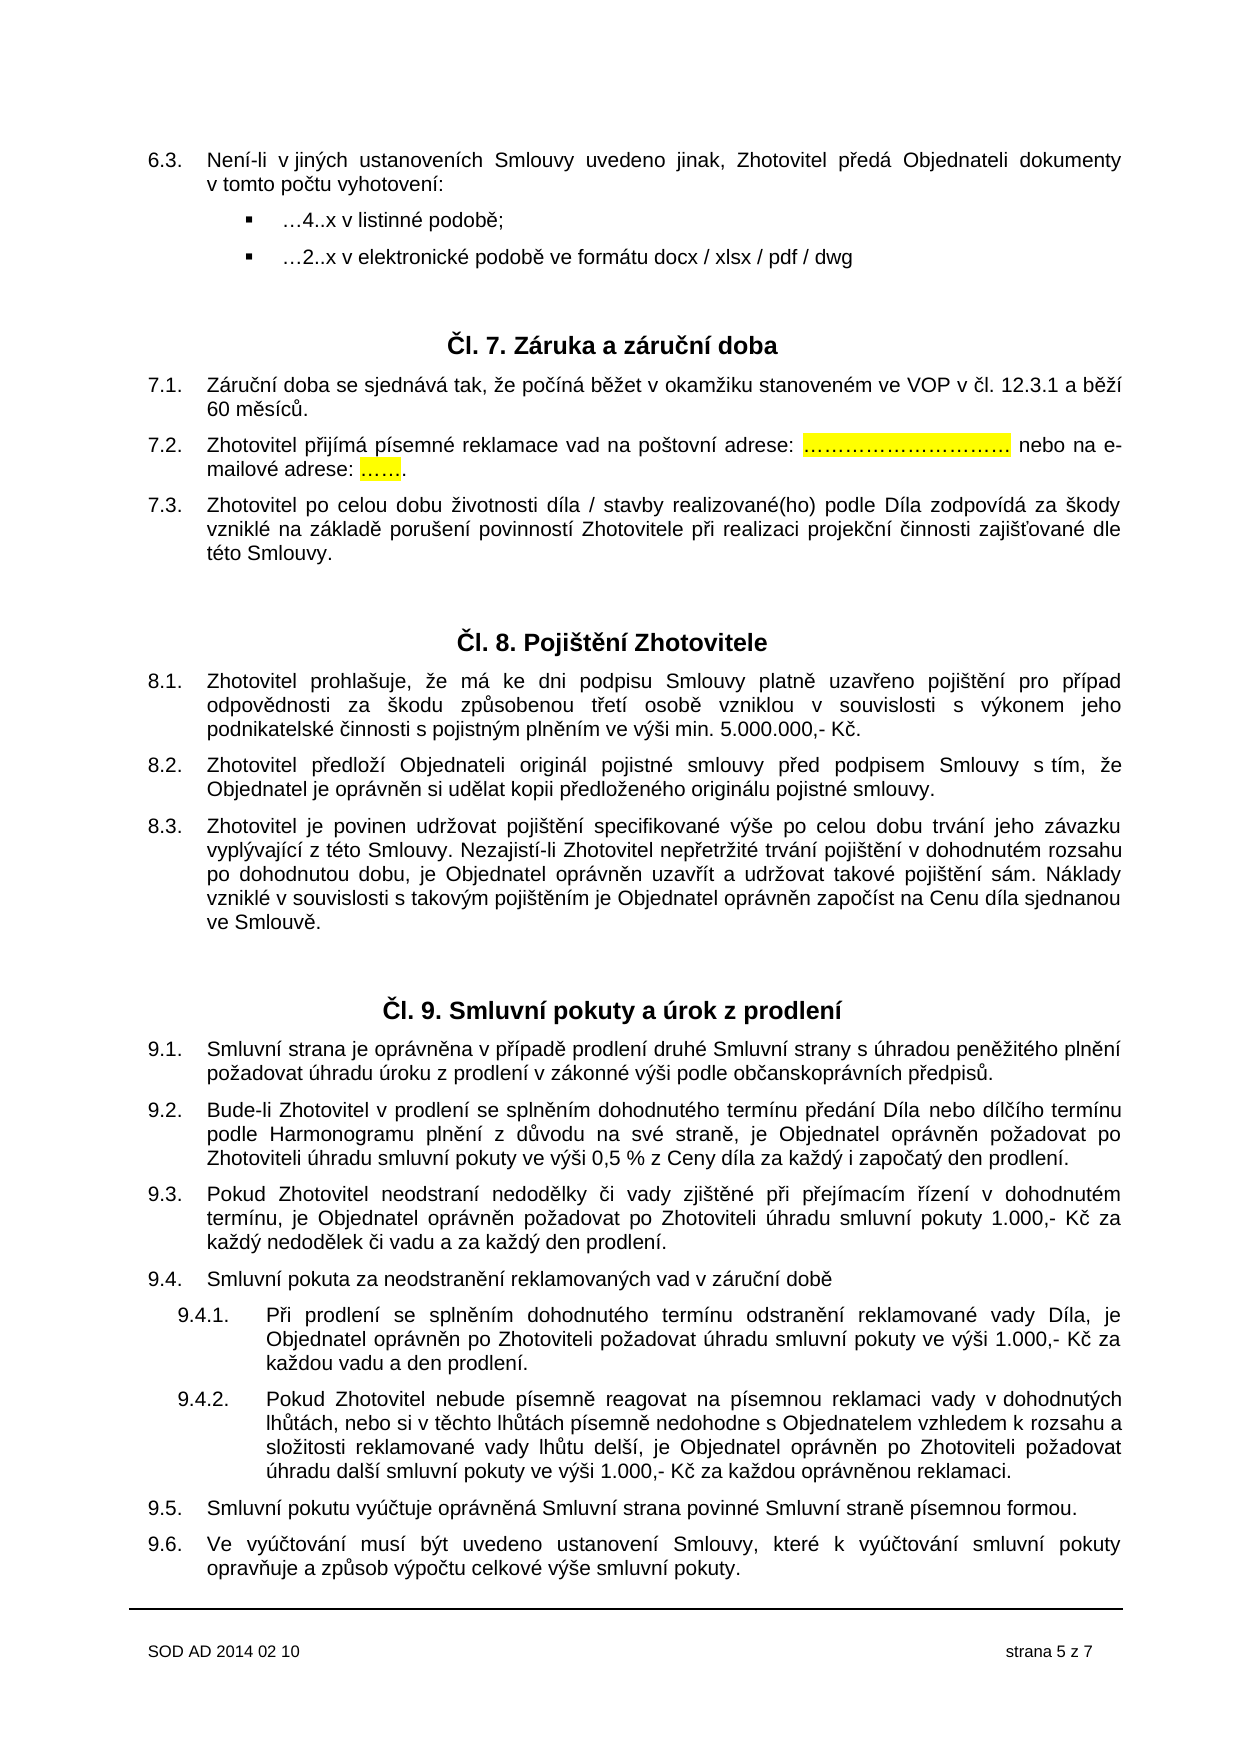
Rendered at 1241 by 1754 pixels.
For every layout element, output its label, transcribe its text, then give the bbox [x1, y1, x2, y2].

text Zhotovitel je povinen udržovat pojištění specifikované výše po celou dobu trvání jeho závazku vyplývající z této Smlouvy. Nezajistí-li Zhotovitel nepřetržité trvání pojištění v dohodnutém rozsahu po dohodnutou dobu, je Objednatel oprávněn uzavřít a udržovat takové pojištění sám. Náklady vzniklé v souvislosti s takovým pojištěním je Objednatel oprávněn započíst na Cenu díla sjednanou ve Smlouvě. [148, 814, 1122, 933]
text Zhotovitel prohlašuje, že má ke dni podpisu Smlouvy platně uzavřeno pojištění pro případ odpovědnosti za škodu způsobenou třetí osobě vzniklou v souvislosti s výkonem jeho podnikatelské činnosti s pojistným plněním ve výši min. 5.000.000,- Kč. [148, 669, 1122, 741]
text Smluvní pokuty a úrok z prodlení [102, 996, 1122, 1025]
text Není-li v jiných ustanoveních Smlouvy uvedeno jinak, Zhotovitel předá Objednateli dokumenty v tomto počtu vyhotovení: [148, 148, 1122, 196]
text Záruka a záruční doba [102, 331, 1122, 360]
list …2..x v elektronické podobě ve formátu docx / xlsx / pdf / dwg [244, 244, 1122, 269]
text Zhotovitel přijímá písemné reklamace vad na poštovní adrese: ………………………… nebo na e-mailové adrese: ……. [148, 433, 1122, 481]
text Záruční doba se sjednává tak, že počíná běžet v okamžiku stanoveném ve VOP v čl. 12.3.1 a běží 60 měsíců. [148, 372, 1122, 420]
text Pokud Zhotovitel neodstraní nedodělky či vady zjištěné při přejímacím řízení v dohodnutém termínu, je Objednatel oprávněn požadovat po Zhotoviteli úhradu smluvní pokuty 1.000,- Kč za každý nedodělek či vadu a za každý den prodlení. [148, 1182, 1122, 1254]
text Zhotovitel předloží Objednateli originál pojistné smlouvy před podpisem Smlouvy s tím, že Objednatel je oprávněn si udělat kopii předloženého originálu pojistné smlouvy. [148, 753, 1122, 801]
text Zhotovitel po celou dobu životnosti díla / stavby realizované(ho) podle Díla zodpovídá za škody vzniklé na základě porušení povinností Zhotovitele při realizaci projekční činnosti zajišťované dle této Smlouvy. [148, 493, 1122, 565]
text Smluvní strana je oprávněna v případě prodlení druhé Smluvní strany s úhradou peněžitého plnění požadovat úhradu úroku z prodlení v zákonné výši podle občanskoprávních předpisů. [148, 1037, 1122, 1085]
text Pokud Zhotovitel nebude písemně reagovat na písemnou reklamaci vady v dohodnutých lhůtách, nebo si v těchto lhůtách písemně nedohodne s Objednatelem vzhledem k rozsahu a složitosti reklamované vady lhůtu delší, je Objednatel oprávněn po Zhotoviteli požadovat úhradu další smluvní pokuty ve výši 1.000,- Kč za každou oprávněnou reklamaci. [177, 1387, 1122, 1483]
text Ve vyúčtování musí být uvedeno ustanovení Smlouvy, které k vyúčtování smluvní pokuty opravňuje a způsob výpočtu celkové výše smluvní pokuty. [148, 1532, 1122, 1580]
text Smluvní pokutu vyúčtuje oprávněná Smluvní strana povinné Smluvní straně písemnou formou. [148, 1496, 1122, 1519]
text Při prodlení se splněním dohodnutého termínu odstranění reklamované vady Díla, je Objednatel oprávněn po Zhotoviteli požadovat úhradu smluvní pokuty ve výši 1.000,- Kč za každou vadu a den prodlení. [177, 1303, 1122, 1375]
list …4..x v listinné podobě; [244, 208, 1122, 232]
text Smluvní pokuta za neodstranění reklamovaných vad v záruční době [148, 1266, 1122, 1290]
text Pojištění Zhotovitele [102, 628, 1122, 656]
text Bude-li Zhotovitel v prodlení se splněním dohodnutého termínu předání Díla nebo dílčího termínu podle Harmonogramu plnění z důvodu na své straně, je Objednatel oprávněn požadovat po Zhotoviteli úhradu smluvní pokuty ve výši 0,5 % z Ceny díla za každý i započatý den prodlení. [148, 1098, 1122, 1169]
